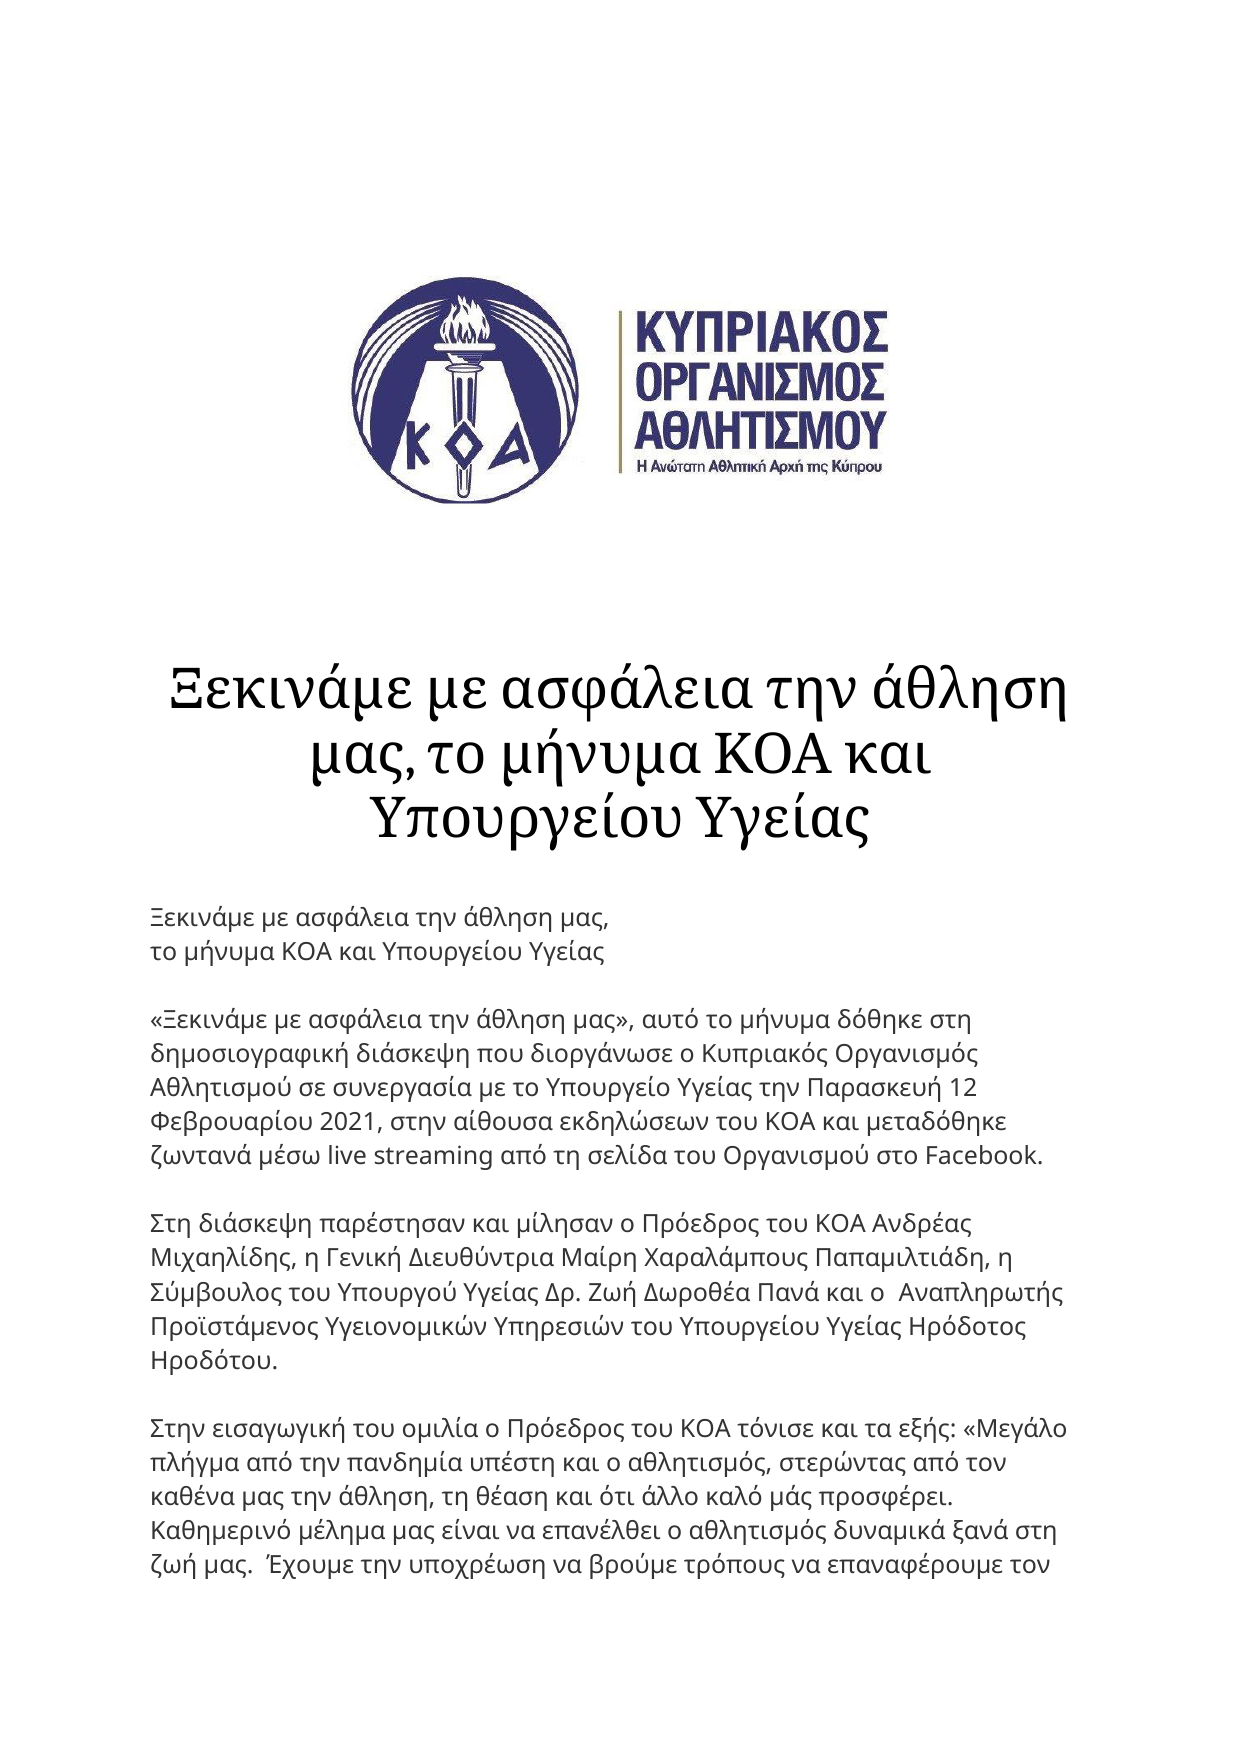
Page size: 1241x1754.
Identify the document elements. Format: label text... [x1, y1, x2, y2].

subtitle Ξεκινάμε με ασφάλεια την άθληση μας, το μήνυμα ΚΟΑ και Υπουργείου Υγείας [150, 658, 1090, 852]
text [150, 899, 1090, 1581]
picture [150, 150, 1087, 630]
